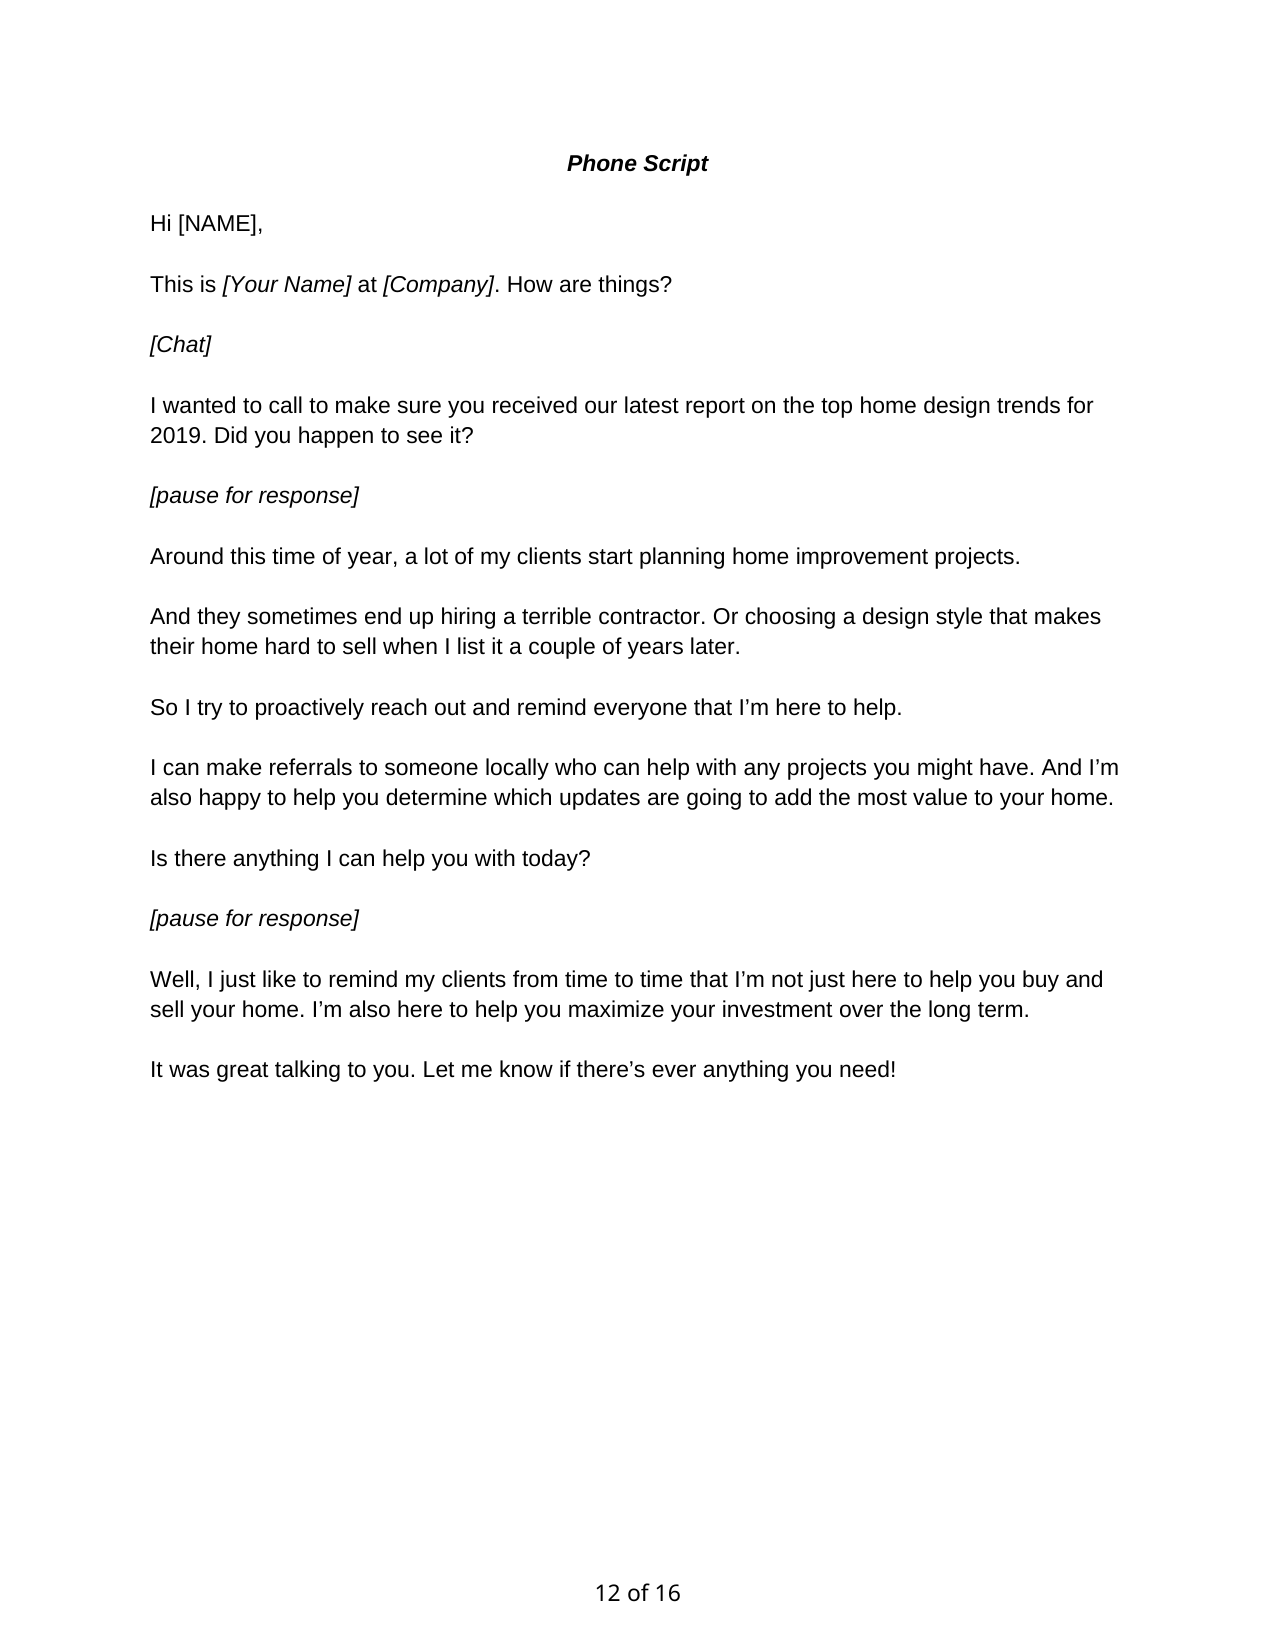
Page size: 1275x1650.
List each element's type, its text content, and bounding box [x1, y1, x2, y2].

text Around this time of year, a lot of my clients start planning home improvement projects. [150, 543, 1125, 569]
text Well, I just like to remind my clients from time to time that I’m not just here to help you buy and sell your home. I’m also here to help you maximize your investment over the long term. [150, 966, 1125, 1022]
subtitle Phone Script [150, 150, 1125, 176]
text [Chat] [150, 331, 1125, 358]
text I can make referrals to someone locally who can help with any projects you might have. And I’m also happy to help you determine which updates are going to add the most value to your home. [150, 754, 1125, 811]
text It was great talking to you. Let me know if there’s ever anything you need! [150, 1056, 1125, 1083]
text Is there anything I can help you with today? [150, 845, 1125, 871]
text So I try to proactively reach out and remind everyone that I’m here to help. [150, 694, 1125, 720]
text And they sometimes end up hiring a terrible contractor. Or choosing a design style that makes their home hard to sell when I list it a couple of years later. [150, 603, 1125, 660]
text [pause for response] [150, 875, 1125, 932]
text This is [Your Name] at [Company]. How are things? [150, 271, 1125, 297]
text [pause for response] [150, 482, 1125, 509]
text I wanted to call to make sure you received our latest report on the top home design trends for 2019. Did you happen to see it? [150, 392, 1125, 448]
text Hi [NAME], [150, 210, 1125, 237]
